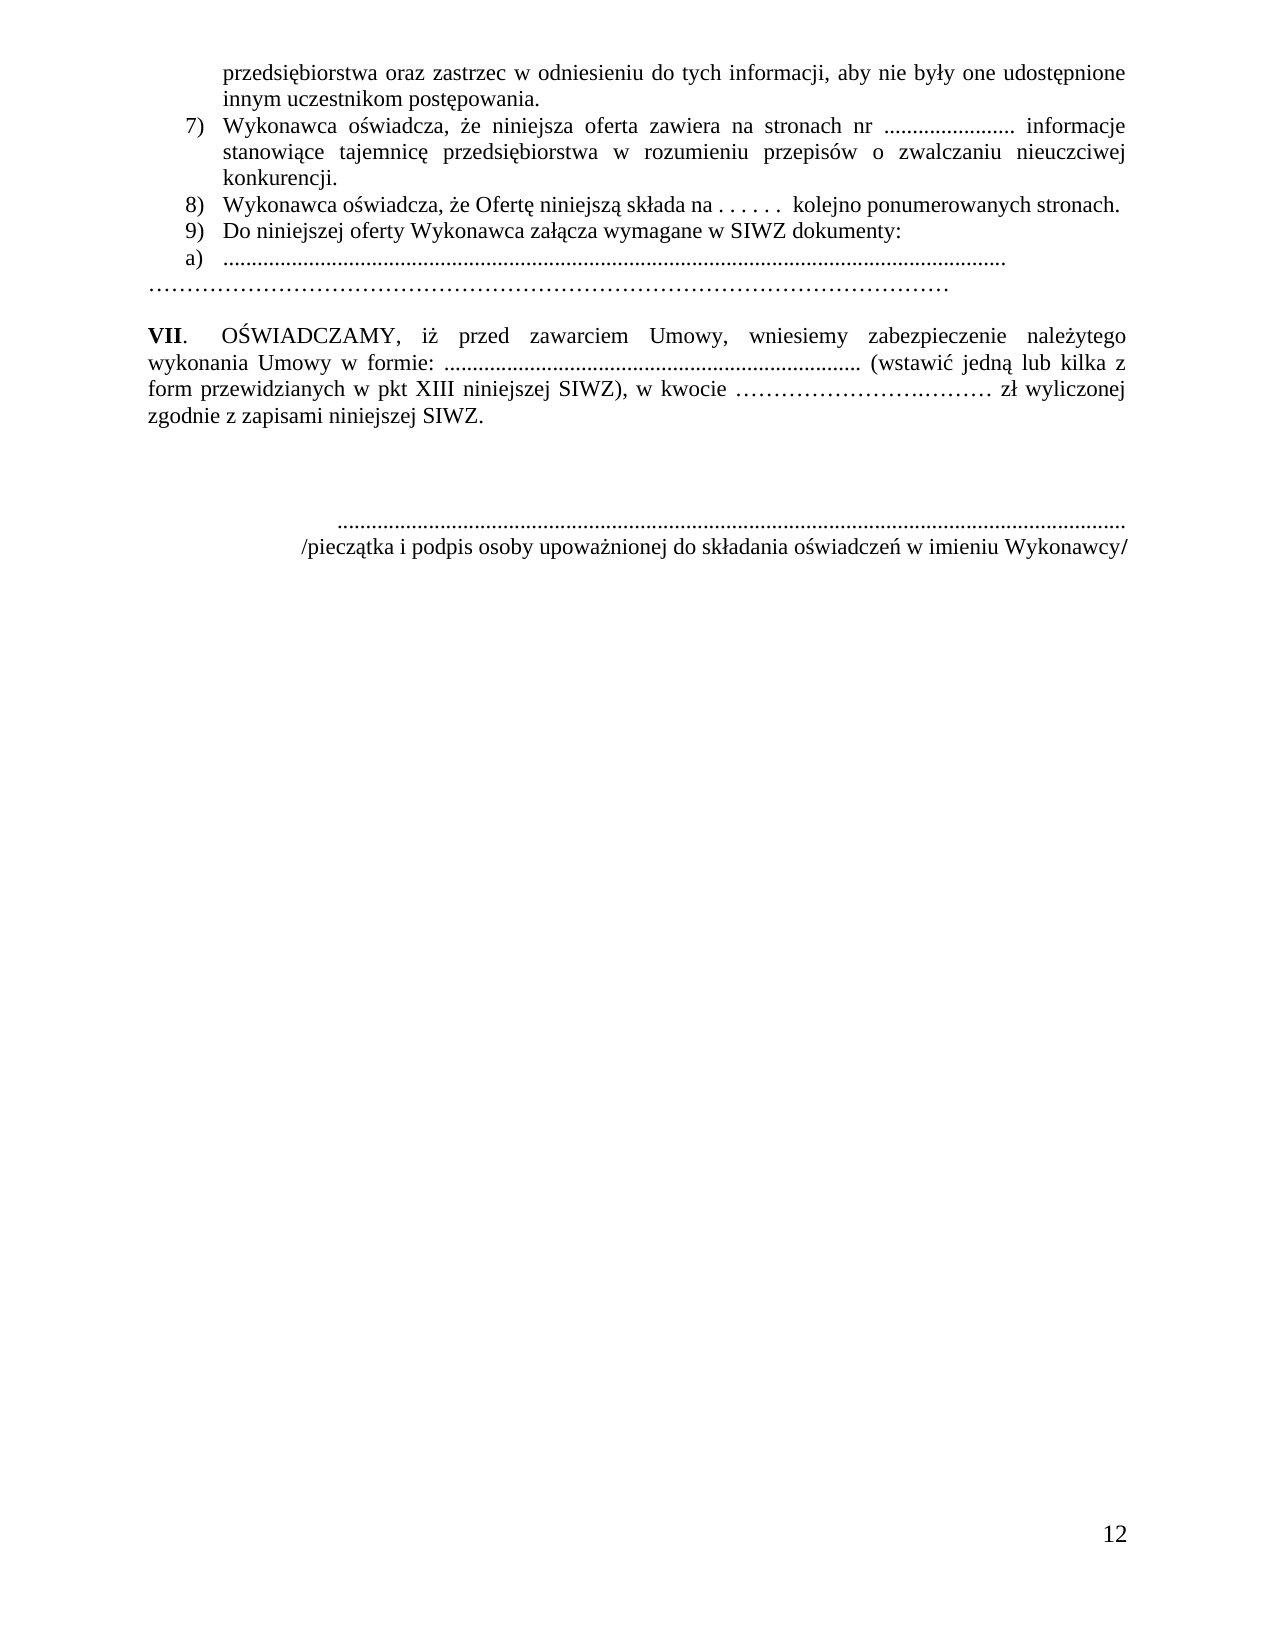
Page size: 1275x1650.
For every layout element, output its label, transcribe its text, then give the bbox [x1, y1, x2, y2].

text .......................................................................................................................................... [148, 507, 1127, 533]
text VII. OŚWIADCZAMY, iż przed zawarciem Umowy, wniesiemy zabezpieczenie należytego wykonania Umowy w formie: ......................................................................... (wstawić jedną lub kilka z form przewidzianych w pkt XIII niniejszej SIWZ), w kwocie …………………….……… zł wyliczonej zgodnie z zapisami niniejszej SIWZ. [148, 323, 1127, 428]
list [185, 59, 1127, 112]
text /pieczątka i podpis osoby upoważnionej do składania oświadczeń w imieniu Wykonawcy/ [148, 533, 1127, 560]
list Wykonawca oświadcza, że Ofertę niniejszą składa na . . . . . . kolejno ponumerowanych stronach. [185, 191, 1127, 217]
text …………………………………………………………………………………………… [148, 270, 1127, 296]
list Do niniejszej oferty Wykonawca załącza wymagane w SIWZ dokumenty: [185, 217, 1127, 243]
list ......................................................................................................................................... [185, 243, 1127, 270]
list Wykonawca oświadcza, że niniejsza oferta zawiera na stronach nr ....................... informacje stanowiące tajemnicę przedsiębiorstwa w rozumieniu przepisów o zwalczaniu nieuczciwej konkurencji. [185, 112, 1127, 191]
